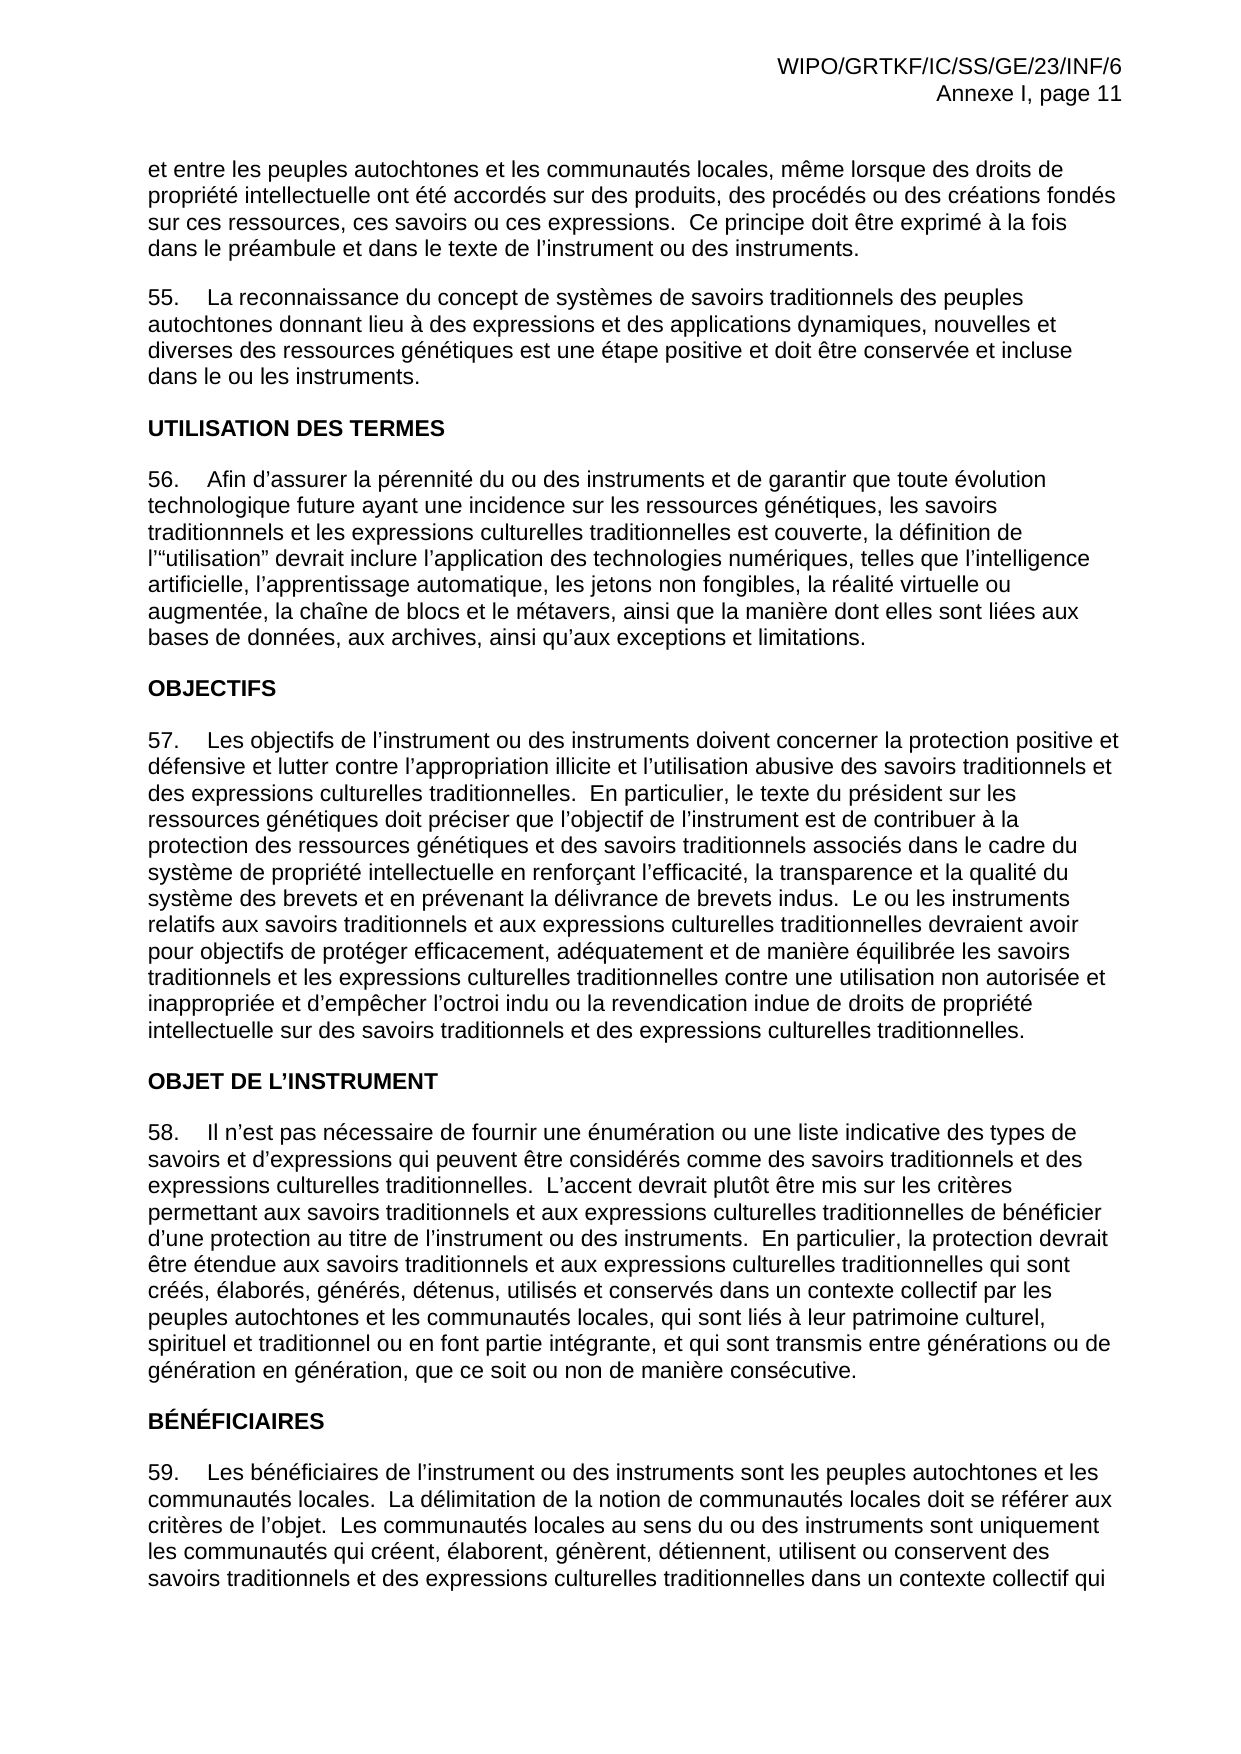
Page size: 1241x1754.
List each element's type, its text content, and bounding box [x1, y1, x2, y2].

subtitle Utilisation des termes [148, 414, 1122, 441]
text Il n’est pas nécessaire de fournir une énumération ou une liste indicative des types de savoirs et d’expressions qui peuvent être considérés comme des savoirs traditionnels et des expressions culturelles traditionnelles. L’accent devrait plutôt être mis sur les critères permettant aux savoirs traditionnels et aux expressions culturelles traditionnelles de bénéficier d’une protection au titre de l’instrument ou des instruments. En particulier, la protection devrait être étendue aux savoirs traditionnels et aux expressions culturelles traditionnelles qui sont créés, élaborés, générés, détenus, utilisés et conservés dans un contexte collectif par les peuples autochtones et les communautés locales, qui sont liés à leur patrimoine culturel, spirituel et traditionnel ou en font partie intégrante, et qui sont transmis entre générations ou de génération en génération, que ce soit ou non de manière consécutive. [148, 1119, 1122, 1383]
subtitle Objet de l’instrument [148, 1068, 1122, 1094]
subtitle Objectifs [148, 675, 1122, 702]
text Afin d’assurer la pérennité du ou des instruments et de garantir que toute évolution technologique future ayant une incidence sur les ressources génétiques, les savoirs traditionnnels et les expressions culturelles traditionnelles est couverte, la définition de l’“utilisation” devrait inclure l’application des technologies numériques, telles que l’intelligence artificielle, l’apprentissage automatique, les jetons non fongibles, la réalité virtuelle ou augmentée, la chaîne de blocs et le métavers, ainsi que la manière dont elles sont liées aux bases de données, aux archives, ainsi qu’aux exceptions et limitations. [148, 466, 1122, 650]
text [148, 156, 1122, 261]
text Les objectifs de l’instrument ou des instruments doivent concerner la protection positive et défensive et lutter contre l’appropriation illicite et l’utilisation abusive des savoirs traditionnels et des expressions culturelles traditionnelles. En particulier, le texte du président sur les ressources génétiques doit préciser que l’objectif de l’instrument est de contribuer à la protection des ressources génétiques et des savoirs traditionnels associés dans le cadre du système de propriété intellectuelle en renforçant l’efficacité, la transparence et la qualité du système des brevets et en prévenant la délivrance de brevets indus. Le ou les instruments relatifs aux savoirs traditionnels et aux expressions culturelles traditionnelles devraient avoir pour objectifs de protéger efficacement, adéquatement et de manière équilibrée les savoirs traditionnels et les expressions culturelles traditionnelles contre une utilisation non autorisée et inappropriée et d’empêcher l’octroi indu ou la revendication indue de droits de propriété intellectuelle sur des savoirs traditionnels et des expressions culturelles traditionnelles. [148, 727, 1122, 1043]
subtitle Bénéficiaires [148, 1408, 1122, 1434]
text La reconnaissance du concept de systèmes de savoirs traditionnels des peuples autochtones donnant lieu à des expressions et des applications dynamiques, nouvelles et diverses des ressources génétiques est une étape positive et doit être conservée et incluse dans le ou les instruments. [148, 284, 1122, 389]
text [148, 1459, 1122, 1591]
